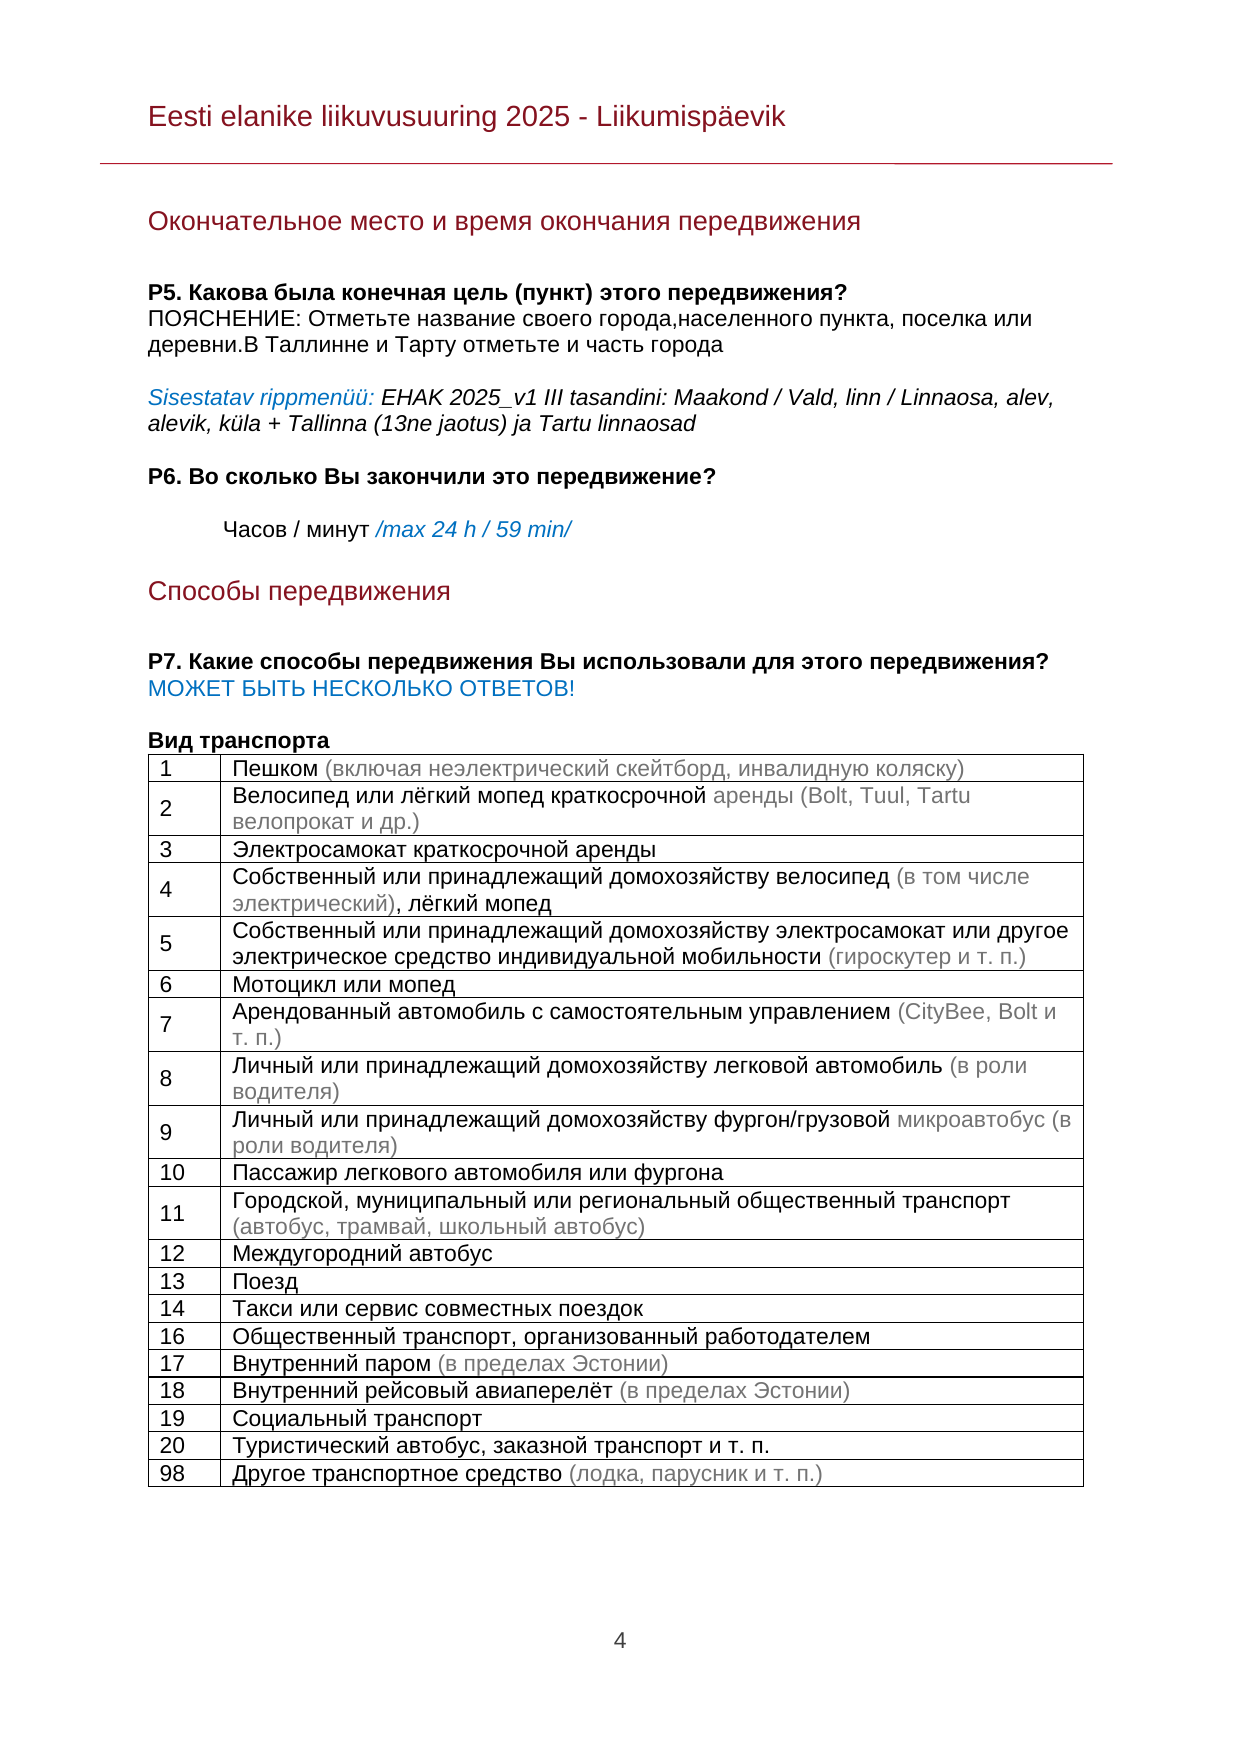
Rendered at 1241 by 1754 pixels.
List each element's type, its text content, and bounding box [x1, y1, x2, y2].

table_cell Личный или принадлежащий домохозяйству фургон/грузовой микроавтобус (в роли водителя) [221, 1106, 1083, 1158]
table_cell 3 [149, 836, 220, 862]
text P7. Какие способы передвижения Вы использовали для этого передвижения? [148, 648, 1093, 674]
table_cell Туристический автобус, заказной транспорт и т. п. [221, 1432, 1083, 1458]
table_cell 13 [149, 1268, 220, 1294]
text Вид транспорта [148, 727, 1093, 753]
table_cell Собственный или принадлежащий домохозяйству велосипед (в том числе электрический), лёгкий мопед [221, 863, 1083, 916]
table_cell 14 [149, 1295, 220, 1322]
table_header Пешком (включая неэлектрический скейтборд, инвалидную коляску) [221, 755, 1083, 781]
table_cell Городской, муниципальный или региональный общественный транспорт (автобус, трамвай, школьный автобус) [221, 1187, 1083, 1239]
table_cell Личный или принадлежащий домохозяйству легковой автомобиль (в роли водителя) [221, 1052, 1083, 1104]
table_cell 18 [149, 1378, 220, 1404]
table_header 1 [149, 755, 220, 781]
subtitle Способы передвижения [148, 575, 1093, 606]
text ПОЯСНЕНИЕ: Отметьте название своего города,населенного пункта, поселка или деревни.В Таллинне и Тарту отметьте и часть города [148, 305, 1093, 357]
table_cell Внутренний паром (в пределах Эстонии) [221, 1350, 1083, 1376]
table_cell 6 [149, 971, 220, 997]
table_cell Мотоцикл или мопед [221, 971, 1083, 997]
text МОЖЕТ БЫТЬ НЕСКОЛЬКО ОТВЕТОВ! [148, 674, 1093, 701]
table_cell Поезд [221, 1268, 1083, 1294]
table_cell 2 [149, 782, 220, 835]
table_cell Арендованный автомобиль с самостоятельным управлением (CityBee, Bolt и т. п.) [221, 998, 1083, 1051]
table_cell 10 [149, 1159, 220, 1186]
table_cell Такси или сервис совместных поездок [221, 1295, 1083, 1322]
text Sisestatav rippmenüü: EHAK 2025_v1 III tasandini: Maakond / Vald, linn / Linnaosa, alev, alevik, küla + Tallinna (13ne jaotus) ja Tartu linnaosad [148, 384, 1093, 437]
table_cell 8 [149, 1052, 220, 1104]
text Часов / минут /max 24 h / 59 min/ [148, 516, 1093, 542]
table_cell 19 [149, 1405, 220, 1431]
table_cell Пассажир легкового автомобиля или фургона [221, 1159, 1083, 1186]
table_cell 11 [149, 1187, 220, 1239]
table_cell 12 [149, 1240, 220, 1267]
table_cell Междугородний автобус [221, 1240, 1083, 1267]
table_cell Внутренний рейсовый авиаперелёт (в пределах Эстонии) [221, 1378, 1083, 1404]
table_cell Собственный или принадлежащий домохозяйству электросамокат или другое электрическое средство индивидуальной мобильности (гироскутер и т. п.) [221, 917, 1083, 969]
table_cell 17 [149, 1350, 220, 1376]
subtitle Окончательное место и время окончания передвижения [148, 205, 1093, 236]
table_cell Велосипед или лёгкий мопед краткосрочной аренды (Bolt, Tuul, Tartu велопрокат и др.) [221, 782, 1083, 835]
table_cell 20 [149, 1432, 220, 1458]
table_cell Общественный транспорт, организованный работодателем [221, 1323, 1083, 1349]
table_cell Электросамокат краткосрочной аренды [221, 836, 1083, 862]
table_cell 16 [149, 1323, 220, 1349]
table_cell 7 [149, 998, 220, 1051]
table_cell 98 [149, 1460, 220, 1486]
text P6. Во сколько Вы закончили это передвижение? [148, 463, 1093, 489]
table_cell 5 [149, 917, 220, 969]
table_cell 4 [149, 863, 220, 916]
table_cell Другое транспортное средство (лодка, парусник и т. п.) [221, 1460, 1083, 1486]
text P5. Какова была конечная цель (пункт) этого передвижения? [148, 278, 1093, 305]
table_cell Социальный транспорт [221, 1405, 1083, 1431]
table_cell 9 [149, 1106, 220, 1158]
